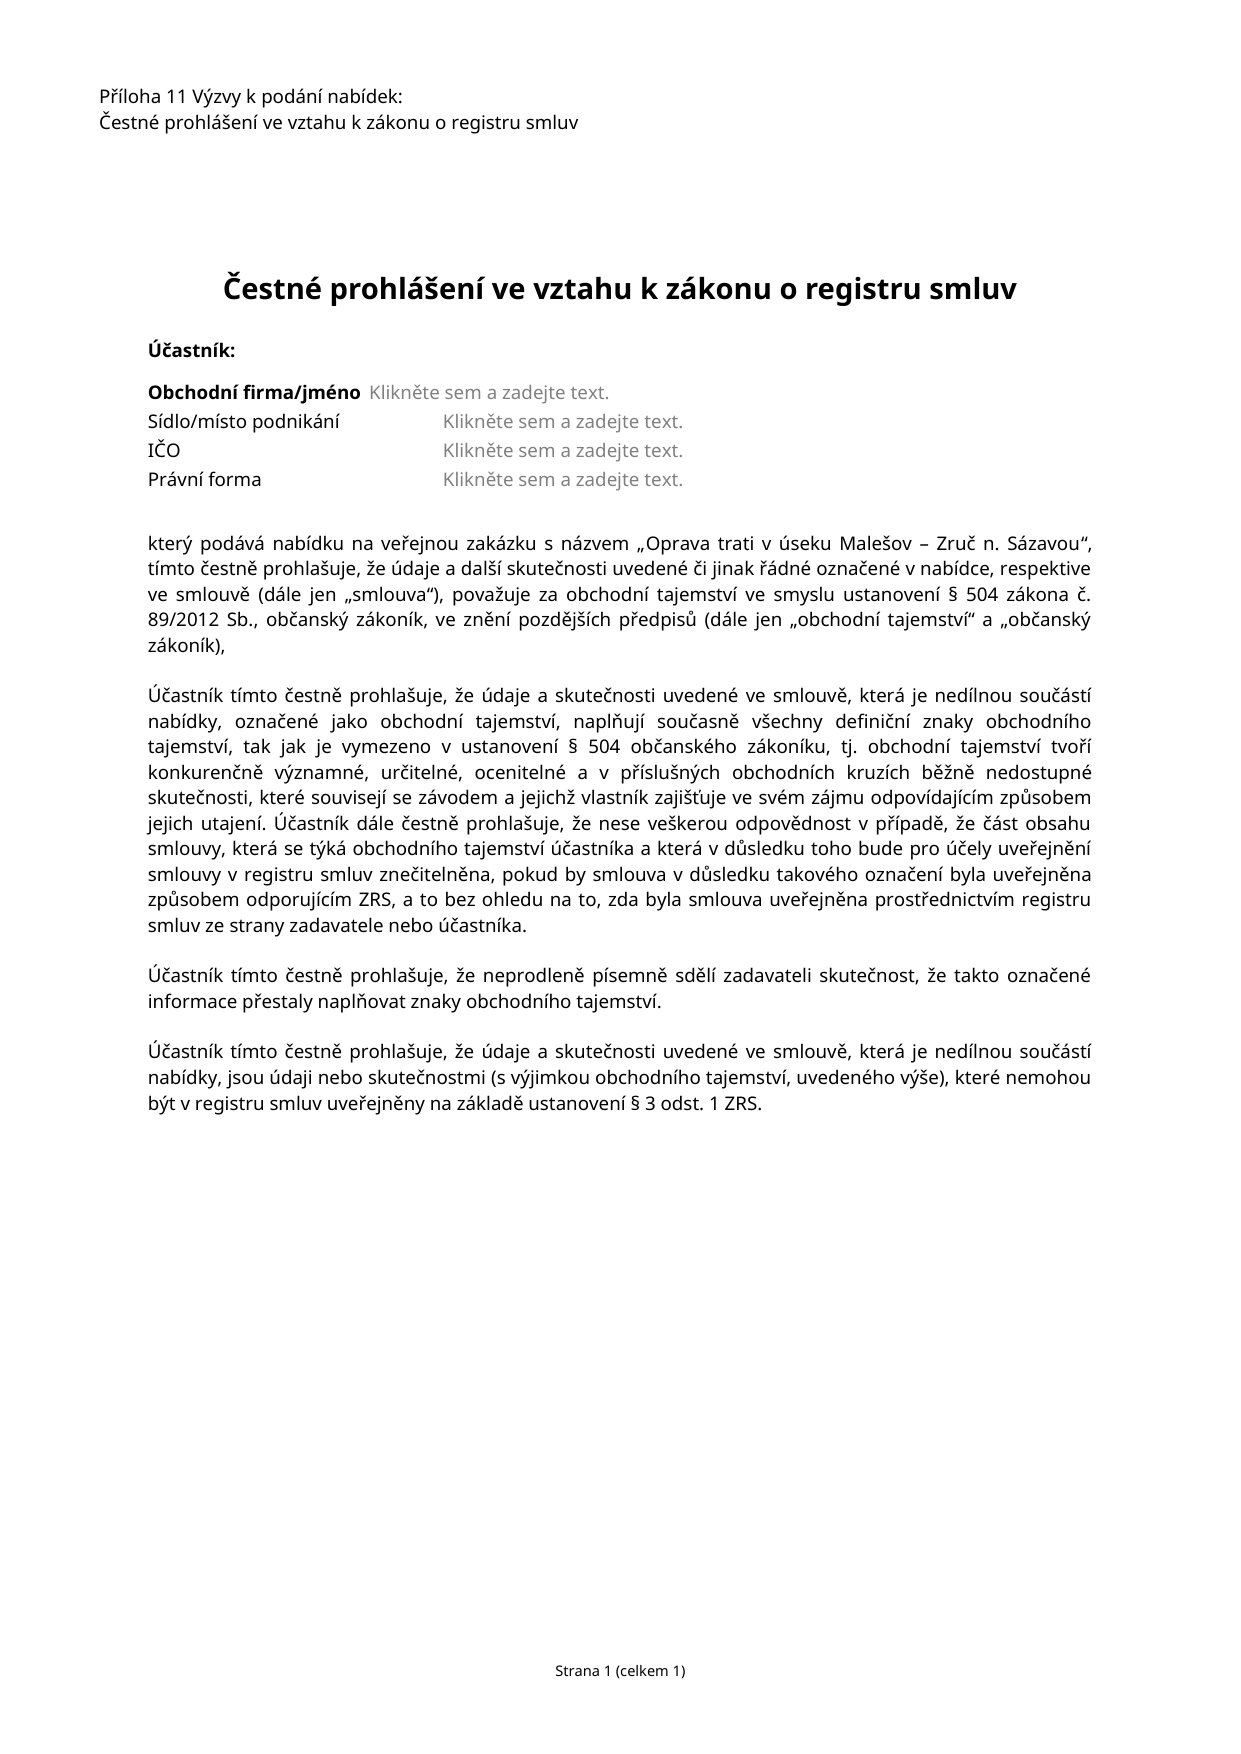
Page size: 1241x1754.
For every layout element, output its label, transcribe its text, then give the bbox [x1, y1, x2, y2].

text Účastník: [148, 333, 1093, 364]
text Účastník tímto čestně prohlašuje, že údaje a skutečnosti uvedené ve smlouvě, která je nedílnou součástí nabídky, jsou údaji nebo skutečnostmi (s výjimkou obchodního tajemství, uvedeného výše), které nemohou být v registru smluv uveřejněny na základě ustanovení § 3 odst. 1 ZRS. [148, 1039, 1093, 1115]
text Účastník tímto čestně prohlašuje, že neprodleně písemně sdělí zadavateli skutečnost, že takto označené informace přestaly naplňovat znaky obchodního tajemství. [148, 963, 1093, 1014]
text Obchodní firma/jméno [148, 376, 1093, 405]
text který podává nabídku na veřejnou zakázku s názvem „Oprava trati v úseku Malešov – Zruč n. Sázavou“, tímto čestně prohlašuje, že údaje a další skutečnosti uvedené či jinak řádné označené v nabídce, respektive ve smlouvě (dále jen „smlouva“), považuje za obchodní tajemství ve smyslu ustanovení § 504 zákona č. 89/2012 Sb., občanský zákoník, ve znění pozdějších předpisů (dále jen „obchodní tajemství“ a „občanský zákoník), [148, 530, 1093, 658]
text IČO [148, 434, 1093, 463]
text Účastník tímto čestně prohlašuje, že údaje a skutečnosti uvedené ve smlouvě, která je nedílnou součástí nabídky, označené jako obchodní tajemství, naplňují současně všechny definiční znaky obchodního tajemství, tak jak je vymezeno v ustanovení § 504 občanského zákoníku, tj. obchodní tajemství tvoří konkurenčně významné, určitelné, ocenitelné a v příslušných obchodních kruzích běžně nedostupné skutečnosti, které souvisejí se závodem a jejichž vlastník zajišťuje ve svém zájmu odpovídajícím způsobem jejich utajení. Účastník dále čestně prohlašuje, že nese veškerou odpovědnost v případě, že část obsahu smlouvy, která se týká obchodního tajemství účastníka a která v důsledku toho bude pro účely uveřejnění smlouvy v registru smluv znečitelněna, pokud by smlouva v důsledku takového označení byla uveřejněna způsobem odporujícím ZRS, a to bez ohledu na to, zda byla smlouva uveřejněna prostřednictvím registru smluv ze strany zadavatele nebo účastníka. [148, 683, 1093, 938]
title Čestné prohlášení ve vztahu k zákonu o registru smluv [148, 268, 1093, 308]
text Právní forma [148, 463, 1093, 492]
text Sídlo/místo podnikání [148, 405, 1093, 434]
